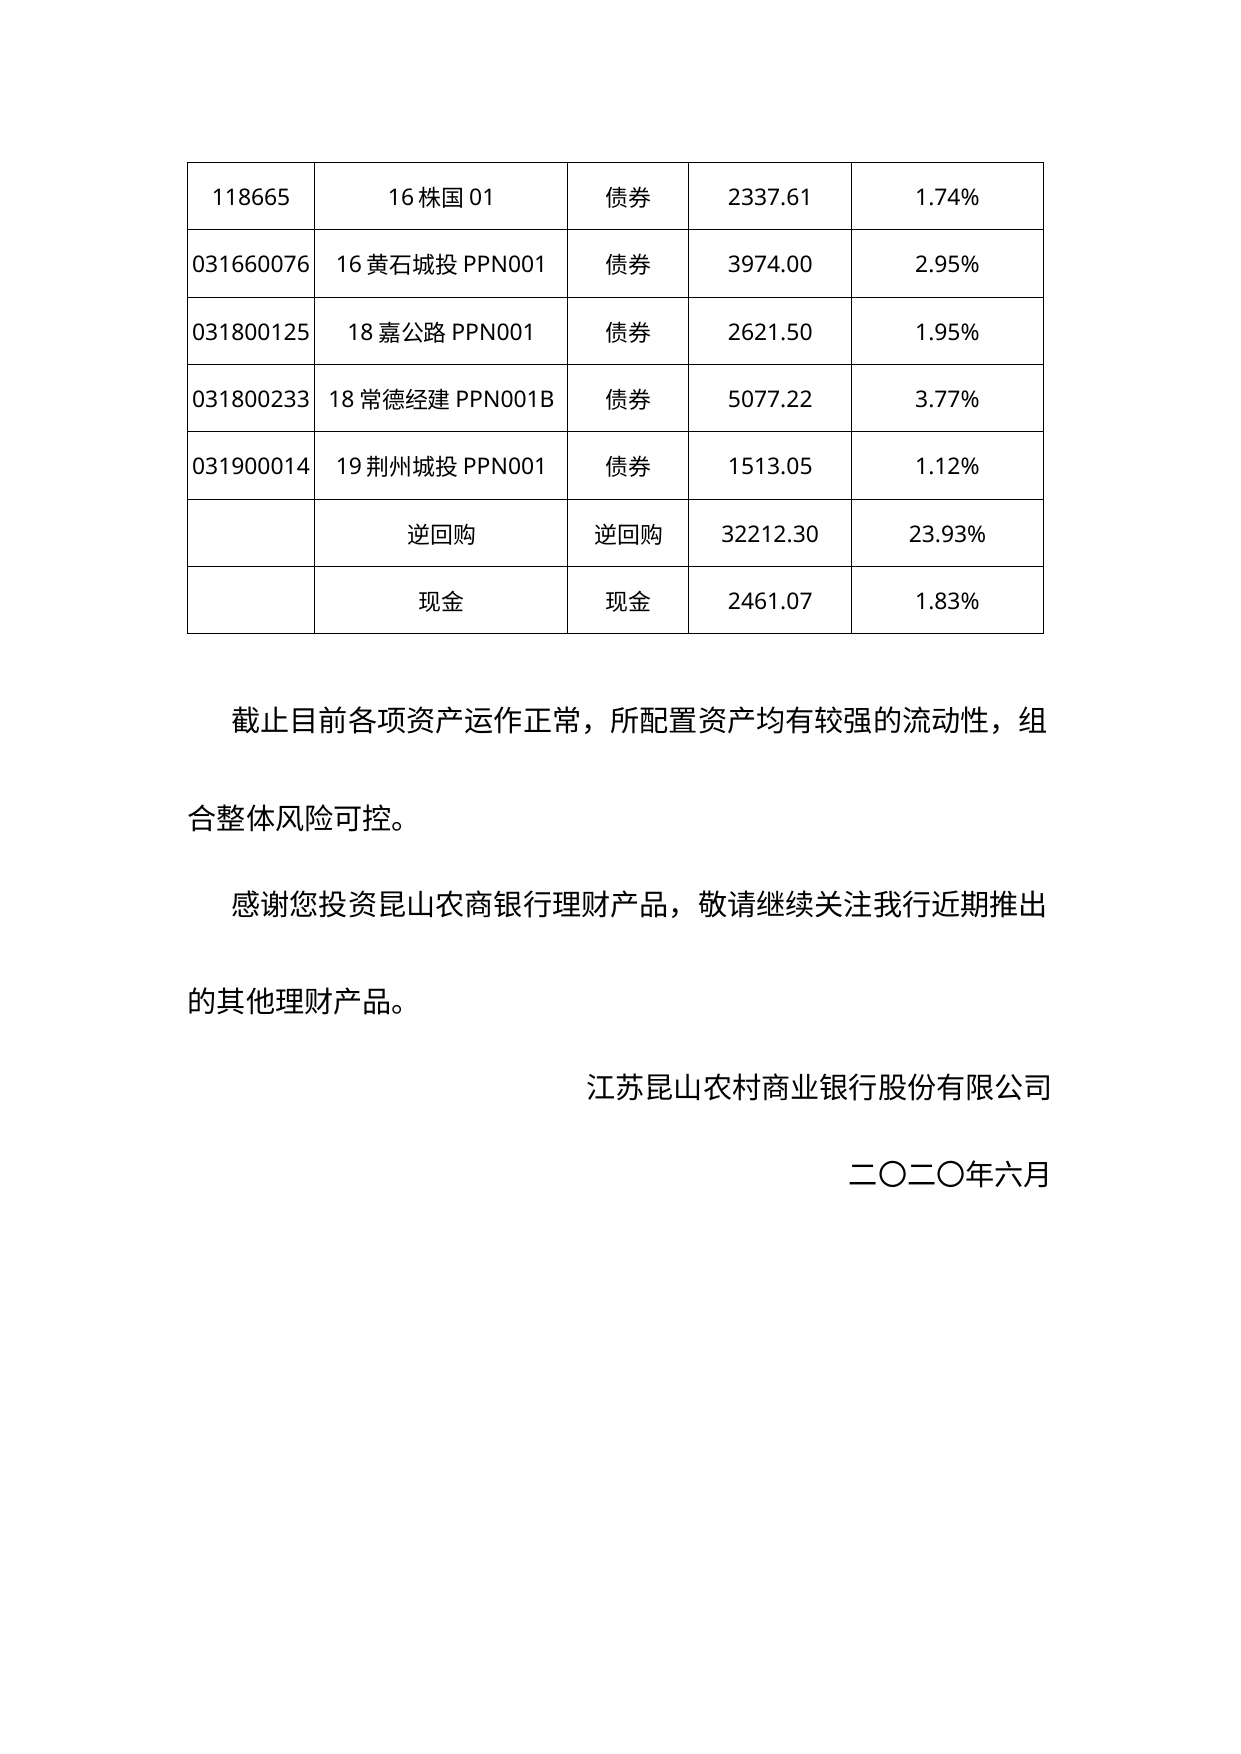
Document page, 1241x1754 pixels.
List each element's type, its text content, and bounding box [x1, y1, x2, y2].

table_cell 现金 [568, 567, 688, 633]
table_cell [188, 567, 314, 633]
table_cell 23.93% [852, 500, 1043, 566]
text 截止目前各项资产运作正常，所配置资产均有较强的流动性，组合整体风险可控。 [187, 686, 1053, 849]
table_cell 16株国01 [315, 163, 567, 229]
table_cell 32212.30 [689, 500, 851, 566]
table_cell 16黄石城投PPN001 [315, 230, 567, 297]
table_cell 逆回购 [568, 500, 688, 566]
table_cell 1.95% [852, 298, 1043, 364]
table_cell 031900014 [188, 432, 314, 498]
text 二〇二〇年六月 [187, 1140, 1053, 1205]
table_cell 2621.50 [689, 298, 851, 364]
table_cell 18嘉公路PPN001 [315, 298, 567, 364]
text 江苏昆山农村商业银行股份有限公司 [187, 1054, 1053, 1119]
table_cell 逆回购 [315, 500, 567, 566]
table_cell 债券 [568, 432, 688, 498]
table_cell 债券 [568, 298, 688, 364]
table_cell 1.12% [852, 432, 1043, 498]
table_cell 118665 [188, 163, 314, 229]
table_cell 18常德经建PPN001B [315, 365, 567, 431]
table_cell 1.74% [852, 163, 1043, 229]
table_cell 2337.61 [689, 163, 851, 229]
table_cell 2.95% [852, 230, 1043, 297]
table_cell 债券 [568, 230, 688, 297]
table_cell [188, 500, 314, 566]
table_cell 031800125 [188, 298, 314, 364]
text 感谢您投资昆山农商银行理财产品，敬请继续关注我行近期推出的其他理财产品。 [187, 870, 1053, 1032]
table_cell 3974.00 [689, 230, 851, 297]
table_cell 031800233 [188, 365, 314, 431]
table_cell 现金 [315, 567, 567, 633]
table_cell 2461.07 [689, 567, 851, 633]
table_cell 031660076 [188, 230, 314, 297]
table_cell 债券 [568, 163, 688, 229]
table_cell 19荆州城投PPN001 [315, 432, 567, 498]
table_cell 1513.05 [689, 432, 851, 498]
table_cell 5077.22 [689, 365, 851, 431]
table_cell 债券 [568, 365, 688, 431]
table_cell 1.83% [852, 567, 1043, 633]
table_cell 3.77% [852, 365, 1043, 431]
